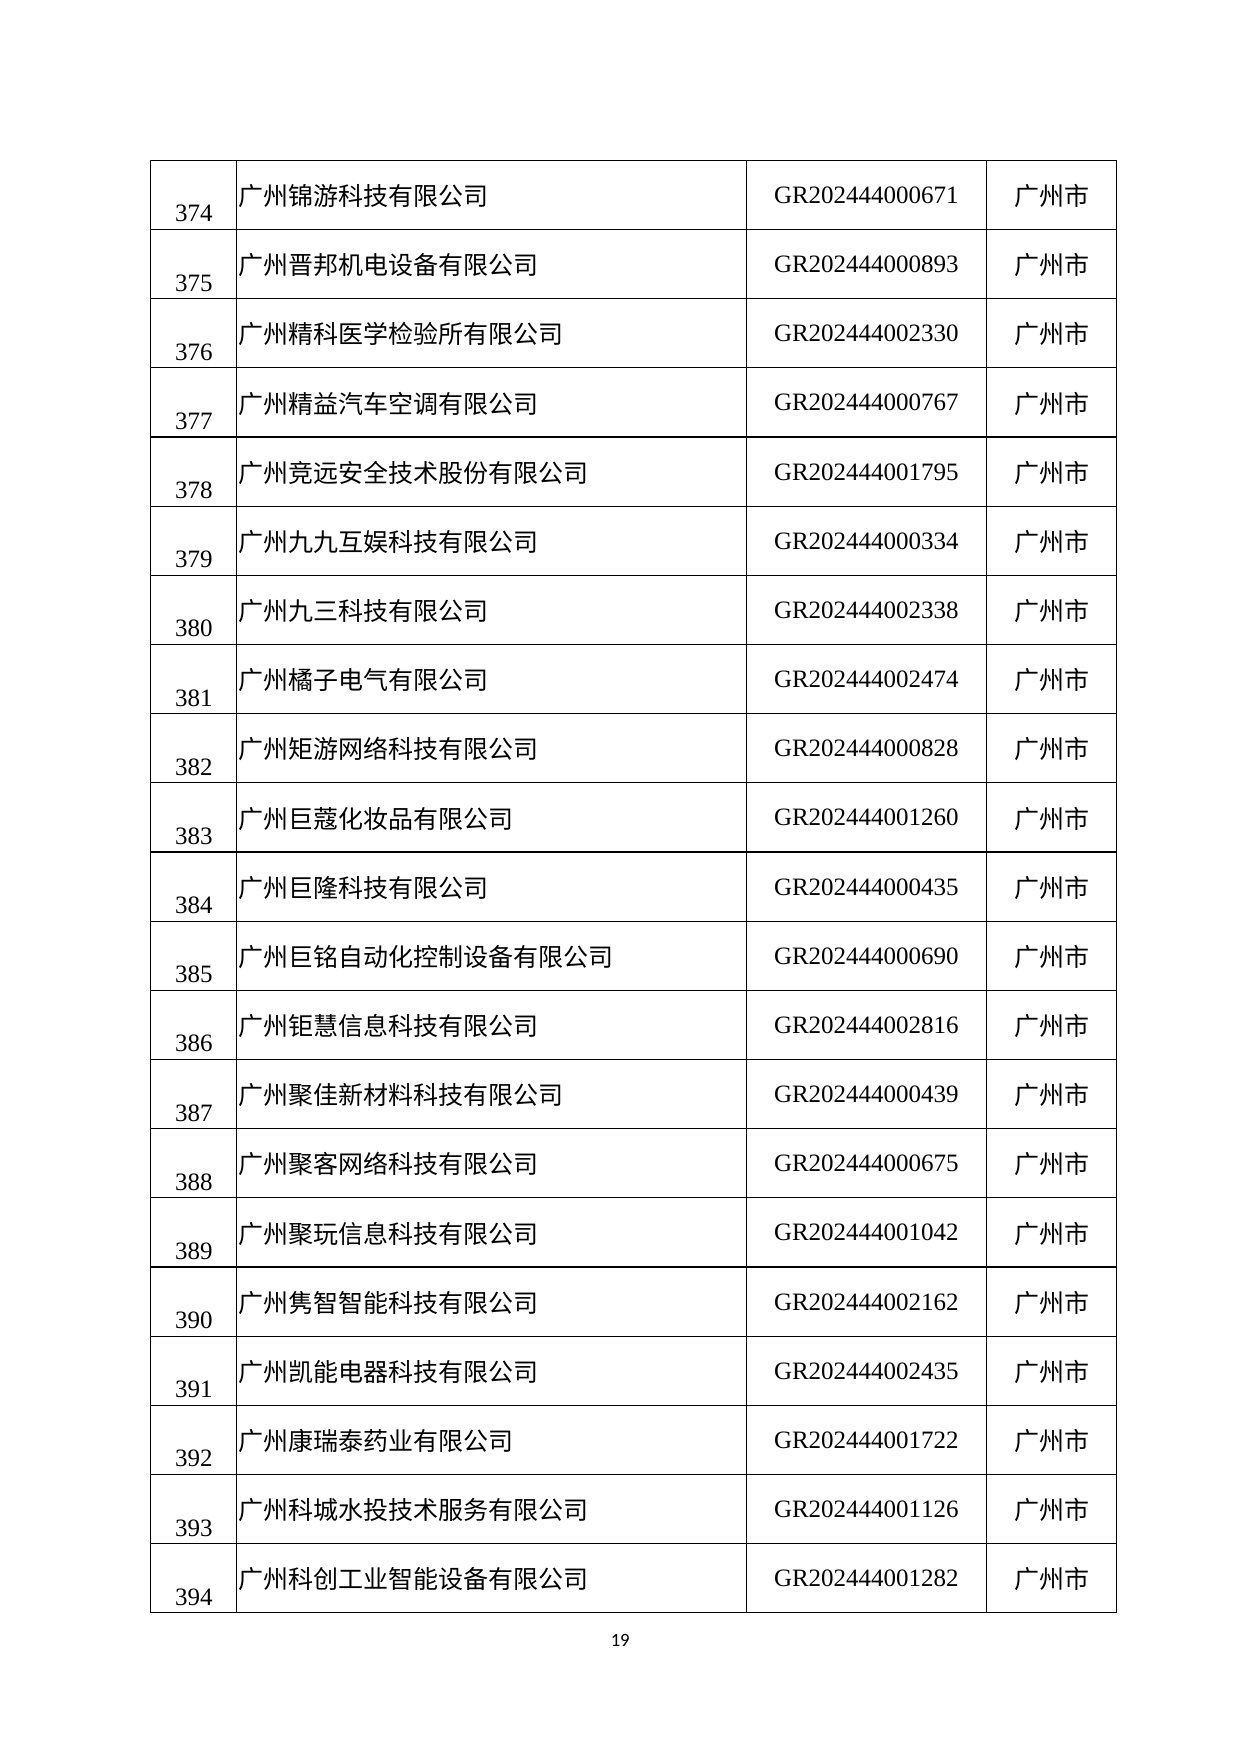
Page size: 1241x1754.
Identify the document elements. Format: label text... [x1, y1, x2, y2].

table_cell 386 [151, 991, 236, 1059]
table_cell 广州市 [987, 438, 1116, 506]
table_cell 384 [151, 853, 236, 921]
table_cell 广州市 [987, 1268, 1116, 1336]
table_cell GR202444001795 [747, 438, 986, 506]
table_cell 广州隽智智能科技有限公司 [237, 1268, 746, 1336]
table_cell 391 [151, 1337, 236, 1405]
table_cell 378 [151, 438, 236, 506]
table_cell 393 [151, 1475, 236, 1543]
table_cell 387 [151, 1060, 236, 1128]
table_cell 广州市 [987, 576, 1116, 644]
table_cell 广州市 [987, 1129, 1116, 1197]
table_cell 广州市 [987, 1406, 1116, 1474]
table_cell 广州凯能电器科技有限公司 [237, 1337, 746, 1405]
table_cell 389 [151, 1198, 236, 1266]
table_cell 广州巨蔻化妆品有限公司 [237, 783, 746, 851]
table_cell 375 [151, 230, 236, 298]
table_cell GR202444000435 [747, 853, 986, 921]
table_cell 广州巨隆科技有限公司 [237, 853, 746, 921]
table_cell 广州市 [987, 161, 1116, 229]
table_cell GR202444001042 [747, 1198, 986, 1266]
table_cell GR202444002816 [747, 991, 986, 1059]
table_cell 388 [151, 1129, 236, 1197]
table_cell 广州市 [987, 299, 1116, 367]
table_cell GR202444001282 [747, 1544, 986, 1612]
table_cell GR202444002162 [747, 1268, 986, 1336]
table_cell 广州市 [987, 1337, 1116, 1405]
table_cell 广州市 [987, 714, 1116, 782]
table_cell 广州聚客网络科技有限公司 [237, 1129, 746, 1197]
table_cell 广州锦游科技有限公司 [237, 161, 746, 229]
table_cell 广州康瑞泰药业有限公司 [237, 1406, 746, 1474]
table_cell 广州晋邦机电设备有限公司 [237, 230, 746, 298]
table_cell 381 [151, 645, 236, 713]
table_cell GR202444002338 [747, 576, 986, 644]
table_cell 广州市 [987, 922, 1116, 990]
table_cell 广州九三科技有限公司 [237, 576, 746, 644]
table_cell GR202444001126 [747, 1475, 986, 1543]
table_cell 广州市 [987, 1544, 1116, 1612]
table_cell GR202444000675 [747, 1129, 986, 1197]
table_cell GR202444000439 [747, 1060, 986, 1128]
table_cell 广州市 [987, 1475, 1116, 1543]
table_cell 376 [151, 299, 236, 367]
table_cell 394 [151, 1544, 236, 1612]
table_cell GR202444002330 [747, 299, 986, 367]
table_cell 广州科创工业智能设备有限公司 [237, 1544, 746, 1612]
table_cell GR202444002474 [747, 645, 986, 713]
table_cell 390 [151, 1268, 236, 1336]
table_cell GR202444000334 [747, 507, 986, 575]
table_cell 380 [151, 576, 236, 644]
table_cell 广州巨铭自动化控制设备有限公司 [237, 922, 746, 990]
table_cell 广州精科医学检验所有限公司 [237, 299, 746, 367]
table_cell GR202444000828 [747, 714, 986, 782]
table_cell 广州橘子电气有限公司 [237, 645, 746, 713]
table_cell 广州市 [987, 1198, 1116, 1266]
table_cell 广州市 [987, 991, 1116, 1059]
table_cell 广州九九互娱科技有限公司 [237, 507, 746, 575]
table_cell 广州市 [987, 853, 1116, 921]
table_cell 广州市 [987, 507, 1116, 575]
table_cell 广州科城水投技术服务有限公司 [237, 1475, 746, 1543]
table_cell 374 [151, 161, 236, 229]
table_cell GR202444002435 [747, 1337, 986, 1405]
table_cell 广州市 [987, 368, 1116, 436]
table_cell GR202444000690 [747, 922, 986, 990]
table_cell 383 [151, 783, 236, 851]
table_cell GR202444000767 [747, 368, 986, 436]
table_cell GR202444001260 [747, 783, 986, 851]
table_cell 广州精益汽车空调有限公司 [237, 368, 746, 436]
table_cell 广州市 [987, 783, 1116, 851]
table_cell 广州竞远安全技术股份有限公司 [237, 438, 746, 506]
table_cell 385 [151, 922, 236, 990]
table_cell 广州市 [987, 230, 1116, 298]
table_cell 392 [151, 1406, 236, 1474]
table_cell 379 [151, 507, 236, 575]
table_cell GR202444000893 [747, 230, 986, 298]
table_cell GR202444000671 [747, 161, 986, 229]
table_cell 广州聚佳新材料科技有限公司 [237, 1060, 746, 1128]
table_cell 377 [151, 368, 236, 436]
table_cell 广州市 [987, 645, 1116, 713]
table_cell 广州聚玩信息科技有限公司 [237, 1198, 746, 1266]
table_cell 382 [151, 714, 236, 782]
table_cell GR202444001722 [747, 1406, 986, 1474]
table_cell 广州钜慧信息科技有限公司 [237, 991, 746, 1059]
table_cell 广州矩游网络科技有限公司 [237, 714, 746, 782]
table_cell 广州市 [987, 1060, 1116, 1128]
